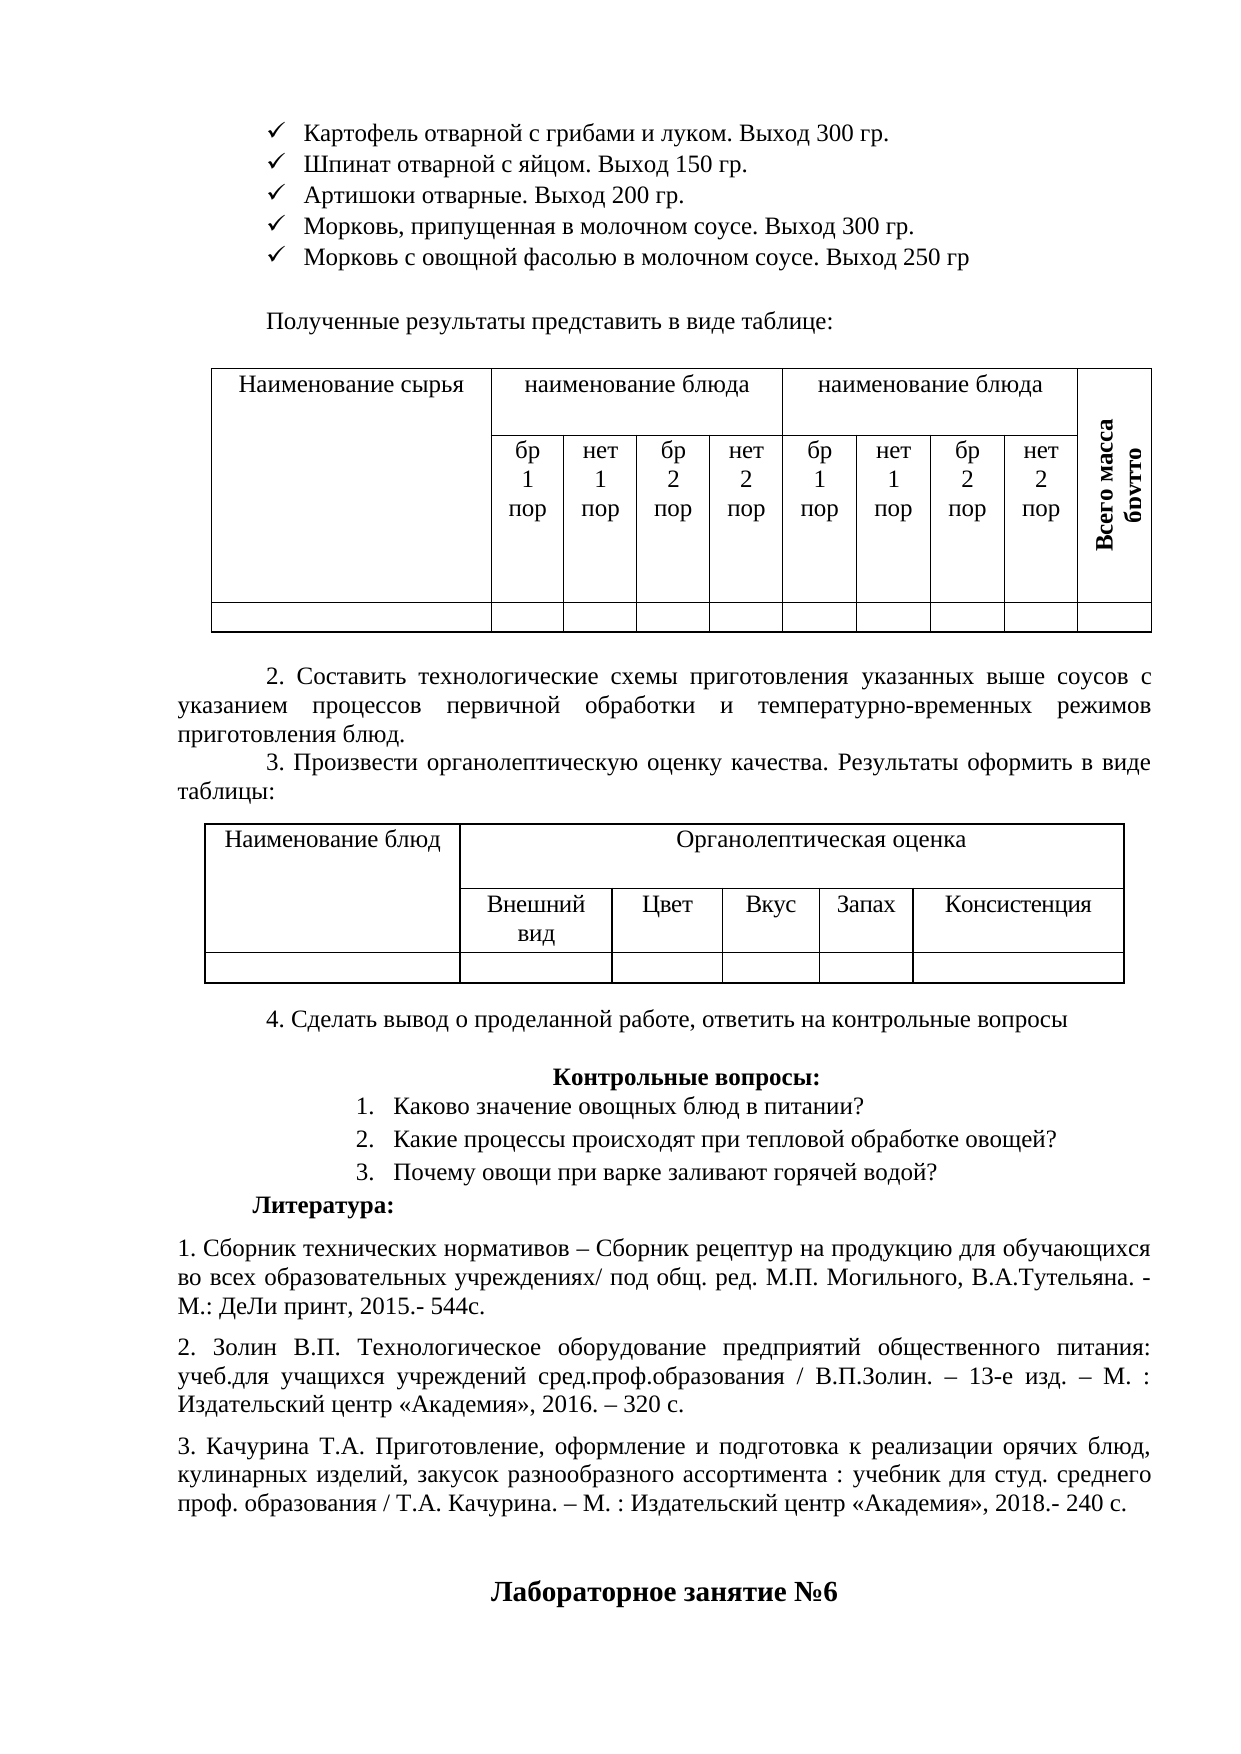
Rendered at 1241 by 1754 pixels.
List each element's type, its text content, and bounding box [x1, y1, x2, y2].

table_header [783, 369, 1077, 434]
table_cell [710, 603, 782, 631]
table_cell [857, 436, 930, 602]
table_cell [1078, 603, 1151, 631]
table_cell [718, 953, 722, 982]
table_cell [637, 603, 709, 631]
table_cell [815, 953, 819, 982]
text Контрольные вопросы: [222, 1062, 1152, 1091]
text 3. Произвести органолептическую оценку качества. Результаты оформить в виде таблицы: [177, 747, 1152, 805]
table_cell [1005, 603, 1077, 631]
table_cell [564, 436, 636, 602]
list Почему овощи при варке заливают горячей водой? [356, 1157, 1152, 1186]
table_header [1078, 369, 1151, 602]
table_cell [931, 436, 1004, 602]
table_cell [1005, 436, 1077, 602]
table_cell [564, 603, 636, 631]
list Каково значение овощных блюд в питании? [356, 1091, 1152, 1119]
list Шпинат отварной с яйцом. Выход 150 гр. [266, 149, 1152, 178]
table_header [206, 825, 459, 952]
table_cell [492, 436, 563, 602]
list Какие процессы происходят при тепловой обработке овощей? [356, 1124, 1152, 1152]
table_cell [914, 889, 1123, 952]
text 2. Составить технологические схемы приготовления указанных выше соусов с указанием процессов первичной обработки и температурно-временных режимов приготовления блюд. [177, 661, 1152, 747]
list Литература: [252, 1190, 1152, 1218]
text 3. Качурина Т.А. Приготовление, оформление и подготовка к реализации орячих блюд, кулинарных изделий, закусок разнообразного ассортимента : учебник для студ. среднего проф. образования / Т.А. Качурина. – М. : Издательский центр «Академия», 2018.- 240 с. [177, 1431, 1152, 1517]
text 4. Сделать вывод о проделанной работе, ответить на контрольные вопросы [177, 834, 1152, 1033]
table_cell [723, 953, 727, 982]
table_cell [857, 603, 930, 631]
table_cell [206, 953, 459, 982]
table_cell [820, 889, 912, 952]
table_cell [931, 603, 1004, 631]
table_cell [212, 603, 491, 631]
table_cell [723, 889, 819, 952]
text Лабораторное занятие №6 [177, 1574, 1152, 1607]
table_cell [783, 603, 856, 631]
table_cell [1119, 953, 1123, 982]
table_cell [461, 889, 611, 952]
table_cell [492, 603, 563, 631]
list Полученные результаты представить в виде таблице: [266, 306, 1181, 335]
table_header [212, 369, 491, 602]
list Картофель отварной с грибами и луком. Выход 300 гр. [266, 118, 1152, 147]
list Артишоки отварные. Выход 200 гр. [266, 180, 1152, 209]
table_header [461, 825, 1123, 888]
list Морковь, припущенная в молочном соусе. Выход 300 гр. [266, 211, 1152, 240]
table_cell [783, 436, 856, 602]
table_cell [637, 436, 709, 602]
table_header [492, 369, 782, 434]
text 1. Сборник технических нормативов – Сборник рецептур на продукцию для обучающихся во всех образовательных учреждениях/ под общ. ред. М.П. Могильного, В.А.Тутельяна. - М.: ДеЛи принт, 2015.- 544с. [177, 1233, 1152, 1319]
list Морковь с овощной фасолью в молочном соусе. Выход 250 гр [266, 242, 1152, 271]
text 2. Золин В.П. Технологическое оборудование предприятий общественного питания: учеб.для учащихся учреждений сред.проф.образования / В.П.Золин. – 13-е изд. – М. : Издательский центр «Академия», 2016. – 320 с. [177, 1332, 1152, 1418]
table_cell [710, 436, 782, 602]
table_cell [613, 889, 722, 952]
